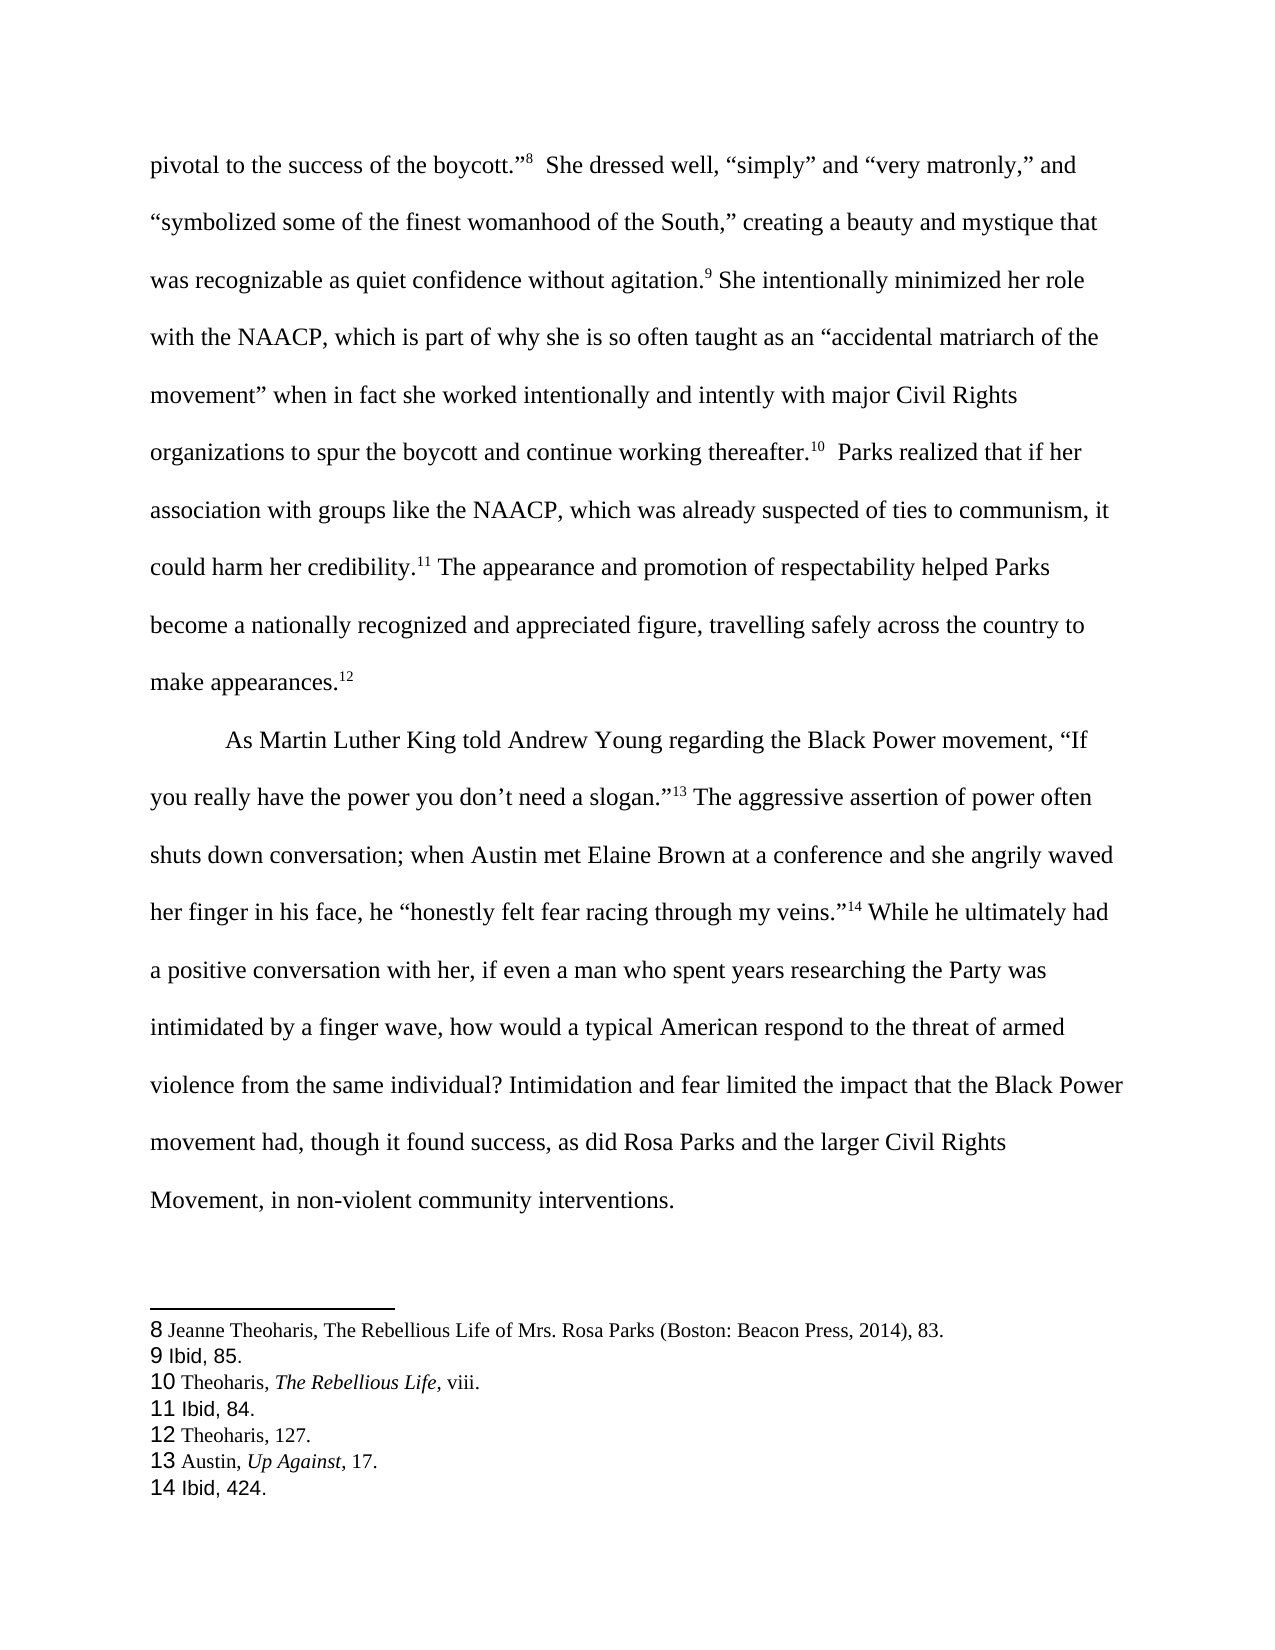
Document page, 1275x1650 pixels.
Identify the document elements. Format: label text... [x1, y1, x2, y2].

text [150, 150, 1125, 696]
text As Martin Luther King told Andrew Young regarding the Black Power movement, “If you really have the power you don’t need a slogan.” The aggressive assertion of power often shuts down conversation; when Austin met Elaine Brown at a conference and she angrily waved her finger in his face, he “honestly felt fear racing through my veins.” While he ultimately had a positive conversation with her, if even a man who spent years researching the Party was intimidated by a finger wave, how would a typical American respond to the threat of armed violence from the same individual? Intimidation and fear limited the impact that the Black Power movement had, though it found success, as did Rosa Parks and the larger Civil Rights Movement, in non-violent community interventions. [150, 725, 1125, 1214]
